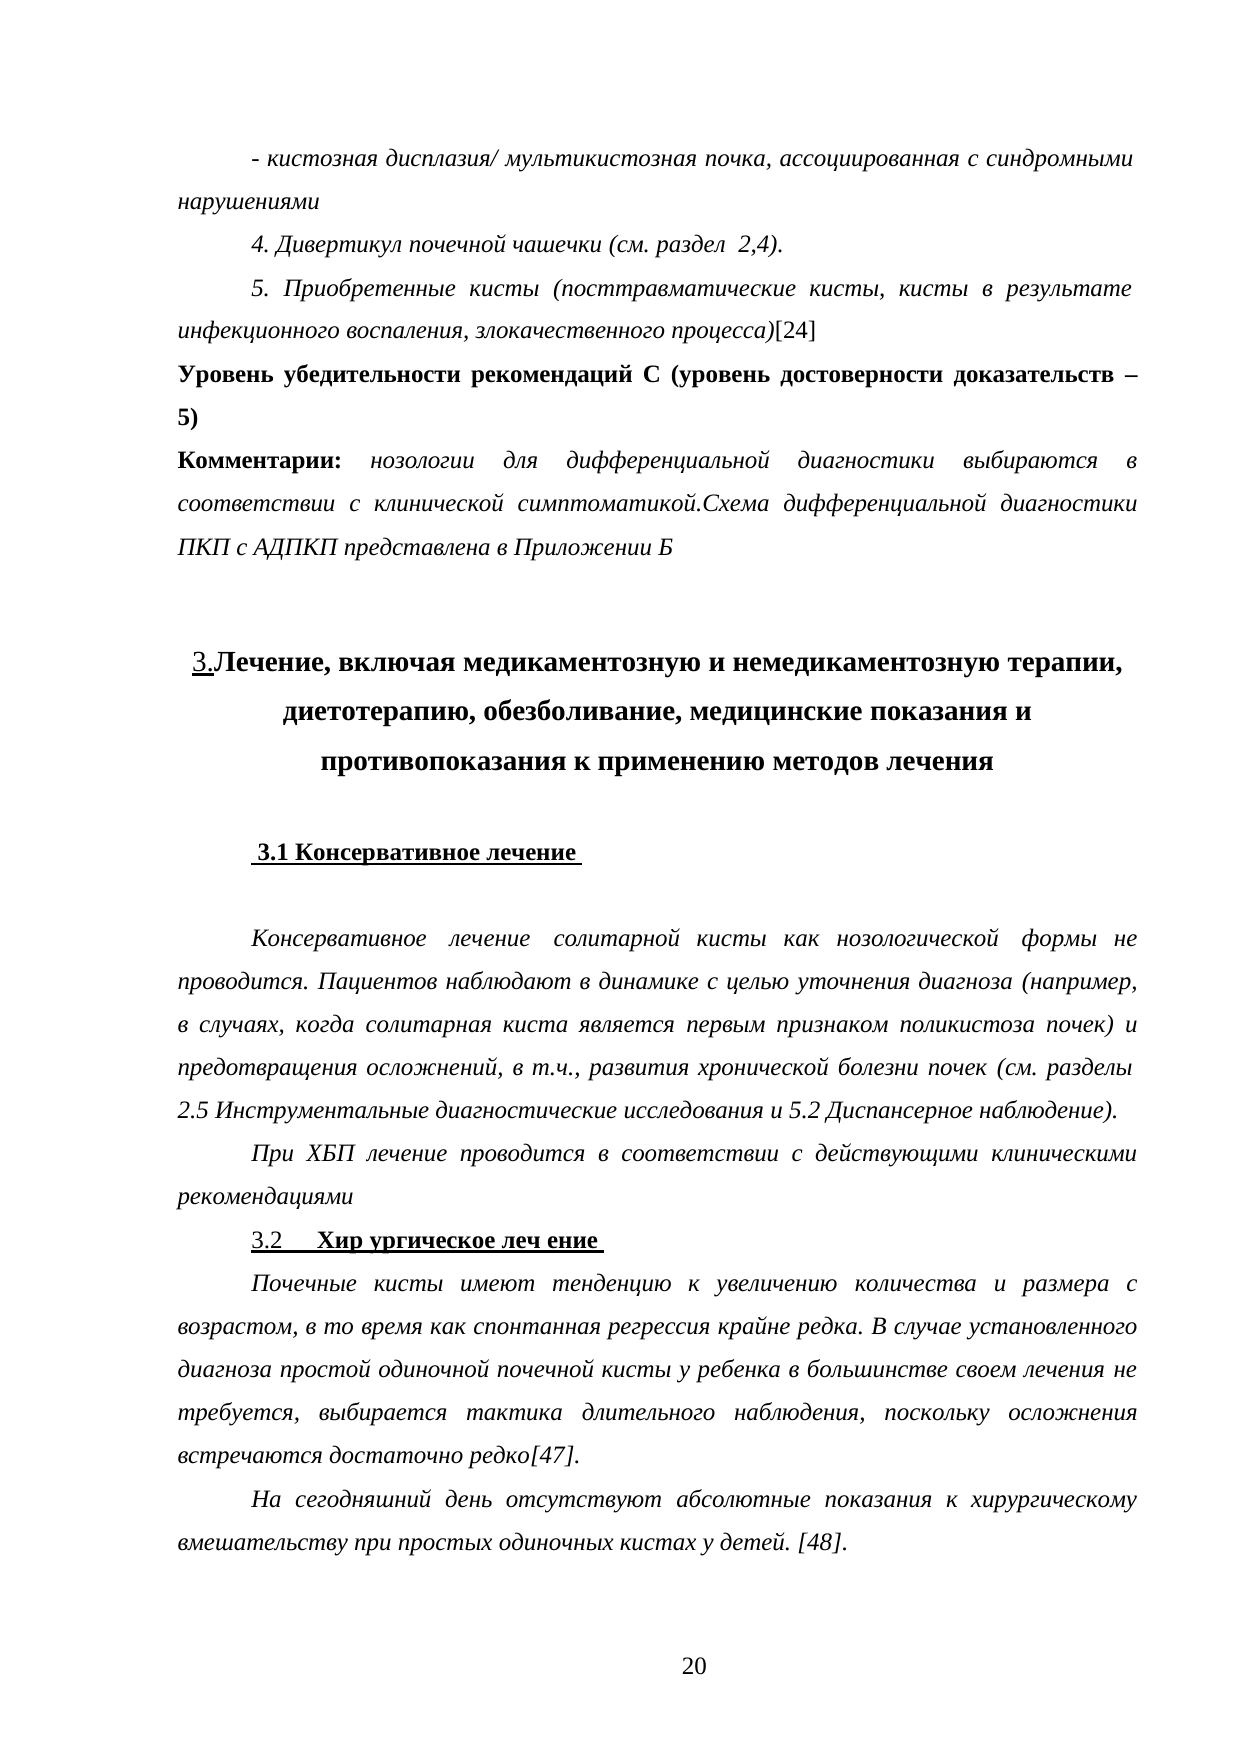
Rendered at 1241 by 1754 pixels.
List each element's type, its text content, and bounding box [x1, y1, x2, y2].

text На сегодняшний день отсутствуют абсолютные показания к хирургическому вмешательству при простых одиночных кистах у детей. [48]. [177, 1484, 1137, 1556]
text Консервативное лечение солитарной кисты как нозологической формы не проводится. Пациентов наблюдают в динамике с целью уточнения диагноза (например, в случаях, когда солитарная киста является первым признаком поликистоза почек) и предотвращения осложнений, в т.ч., развития хронической болезни почек (см. разделы [177, 923, 1137, 1081]
subtitle 3.1 Консервативное лечение [251, 837, 1148, 866]
subtitle Уровень убедительности рекомендаций C (уровень достоверности доказательств – 5) [177, 359, 1138, 431]
text Комментарии: нозологии для дифференциальной диагностики выбираются в соответствии с клинической симптоматикой.Схема дифференциальной диагностики ПКП с АДПКП представлена в Приложении Б [177, 445, 1137, 560]
text 2.5 Инструментальные диагностические исследования и 5.2 Диспансерное наблюдение). [177, 1095, 1148, 1124]
text Почечные кисты имеют тенденцию к увеличению количества и размера с возрастом, в то время как спонтанная регрессия крайне редка. В случае установленного диагноза простой одиночной почечной кисты у ребенка в большинстве своем лечения не требуется, выбирается тактика длительного наблюдения, поскольку осложнения встречаются достаточно редко[47]. [177, 1268, 1137, 1469]
list кистозная дисплазия/ мультикистозная почка, ассоциированная с синдромными нарушениями [177, 143, 1137, 215]
subtitle Лечение, включая медикаментозную и немедикаментозную терапии, диетотерапию, обезболивание, медицинские показания и противопоказания к применению методов лечения [186, 644, 1129, 777]
text При ХБП лечение проводится в соответствии с действующими клиническими рекомендациями [177, 1138, 1137, 1210]
list Дивертикул почечной чашечки (см. раздел 2,4). [251, 229, 1148, 258]
subtitle Хир ургическое леч ение [251, 1225, 1148, 1254]
list Приобретенные кисты (посттравматические кисты, кисты в результате инфекционного воспаления, злокачественного процесса)[24] [177, 273, 1137, 344]
